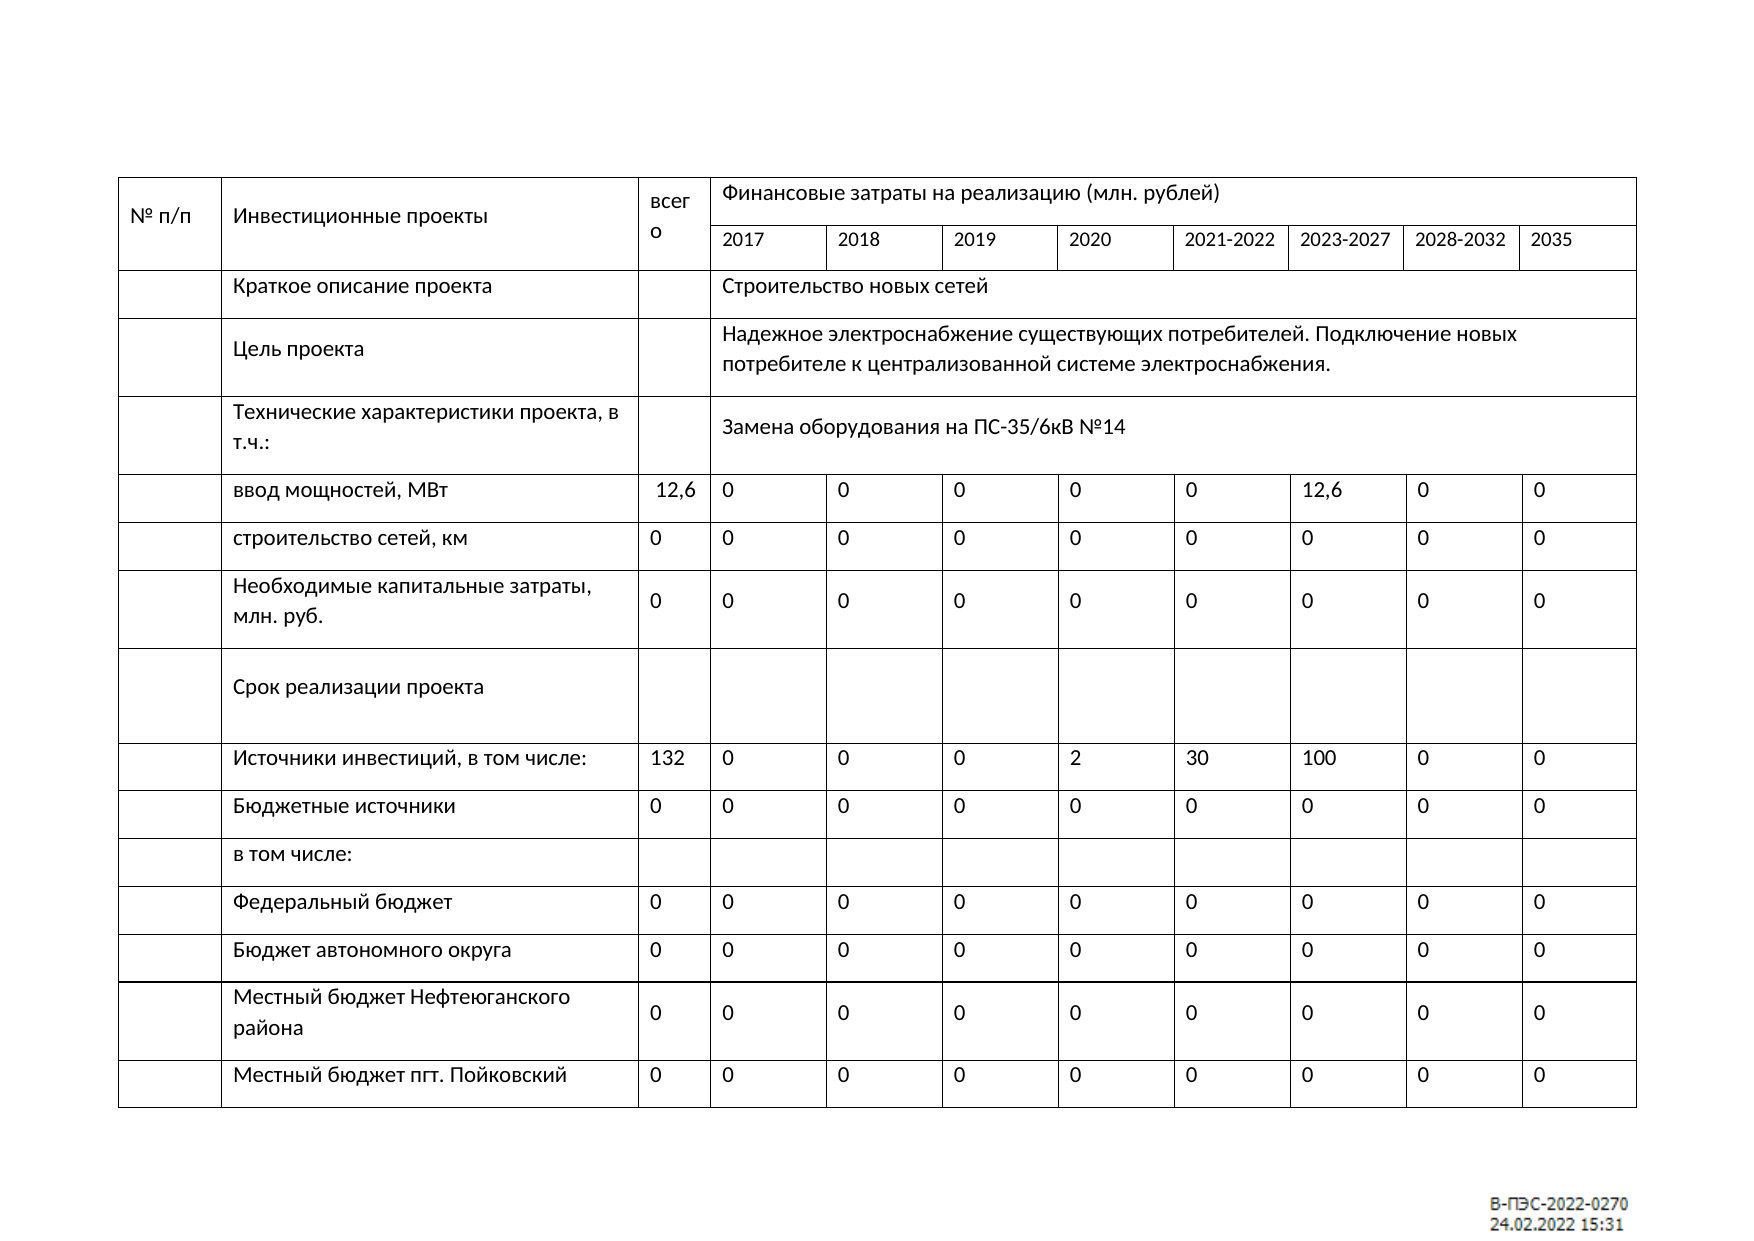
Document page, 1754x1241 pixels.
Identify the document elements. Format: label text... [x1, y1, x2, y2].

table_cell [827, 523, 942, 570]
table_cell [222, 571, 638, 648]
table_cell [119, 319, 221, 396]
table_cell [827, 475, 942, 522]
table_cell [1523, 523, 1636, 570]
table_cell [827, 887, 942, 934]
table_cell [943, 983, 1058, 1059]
table_header № п/п [119, 178, 221, 270]
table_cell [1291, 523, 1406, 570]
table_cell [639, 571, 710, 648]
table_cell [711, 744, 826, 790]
table_cell 2028-2032 [1404, 226, 1519, 270]
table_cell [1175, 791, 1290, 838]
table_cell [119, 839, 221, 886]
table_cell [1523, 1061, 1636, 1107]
table_cell 2035 [1520, 226, 1636, 270]
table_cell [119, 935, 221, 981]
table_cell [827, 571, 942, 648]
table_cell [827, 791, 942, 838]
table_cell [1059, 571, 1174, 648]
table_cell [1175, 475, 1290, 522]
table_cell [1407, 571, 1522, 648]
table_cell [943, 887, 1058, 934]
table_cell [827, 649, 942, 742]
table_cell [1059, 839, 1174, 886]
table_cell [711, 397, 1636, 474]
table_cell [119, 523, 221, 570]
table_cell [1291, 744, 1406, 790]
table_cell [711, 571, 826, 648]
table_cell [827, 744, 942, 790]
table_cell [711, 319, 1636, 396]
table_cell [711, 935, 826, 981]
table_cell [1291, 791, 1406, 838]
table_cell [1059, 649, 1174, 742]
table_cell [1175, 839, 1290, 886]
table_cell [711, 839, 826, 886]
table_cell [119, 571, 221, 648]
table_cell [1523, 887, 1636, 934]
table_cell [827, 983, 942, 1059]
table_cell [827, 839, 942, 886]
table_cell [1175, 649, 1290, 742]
table_cell 2020 [1058, 226, 1173, 270]
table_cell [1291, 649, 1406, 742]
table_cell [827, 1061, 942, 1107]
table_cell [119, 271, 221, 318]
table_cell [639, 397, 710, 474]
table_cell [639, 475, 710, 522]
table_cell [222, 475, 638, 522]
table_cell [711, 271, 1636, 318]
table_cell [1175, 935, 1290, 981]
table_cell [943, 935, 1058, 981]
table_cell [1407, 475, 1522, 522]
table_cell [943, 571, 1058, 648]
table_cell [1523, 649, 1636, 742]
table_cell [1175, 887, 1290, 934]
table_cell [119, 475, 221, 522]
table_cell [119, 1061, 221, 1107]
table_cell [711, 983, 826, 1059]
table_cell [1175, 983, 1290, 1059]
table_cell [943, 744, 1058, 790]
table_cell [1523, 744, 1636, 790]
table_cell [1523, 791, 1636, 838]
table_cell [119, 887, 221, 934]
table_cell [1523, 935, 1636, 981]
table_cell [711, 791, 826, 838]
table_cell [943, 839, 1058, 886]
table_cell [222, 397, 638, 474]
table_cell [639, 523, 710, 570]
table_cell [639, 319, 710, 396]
picture [1488, 1193, 1636, 1234]
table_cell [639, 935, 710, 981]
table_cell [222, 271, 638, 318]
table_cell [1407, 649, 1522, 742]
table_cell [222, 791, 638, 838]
table_header Финансовые затраты на реализацию (млн. рублей) [711, 178, 1636, 225]
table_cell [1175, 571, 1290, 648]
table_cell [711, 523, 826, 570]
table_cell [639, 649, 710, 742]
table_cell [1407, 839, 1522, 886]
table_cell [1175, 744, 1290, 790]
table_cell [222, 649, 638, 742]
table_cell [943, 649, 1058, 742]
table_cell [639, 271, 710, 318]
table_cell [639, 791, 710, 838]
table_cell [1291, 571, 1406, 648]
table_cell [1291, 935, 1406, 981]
table_cell 2018 [827, 226, 942, 270]
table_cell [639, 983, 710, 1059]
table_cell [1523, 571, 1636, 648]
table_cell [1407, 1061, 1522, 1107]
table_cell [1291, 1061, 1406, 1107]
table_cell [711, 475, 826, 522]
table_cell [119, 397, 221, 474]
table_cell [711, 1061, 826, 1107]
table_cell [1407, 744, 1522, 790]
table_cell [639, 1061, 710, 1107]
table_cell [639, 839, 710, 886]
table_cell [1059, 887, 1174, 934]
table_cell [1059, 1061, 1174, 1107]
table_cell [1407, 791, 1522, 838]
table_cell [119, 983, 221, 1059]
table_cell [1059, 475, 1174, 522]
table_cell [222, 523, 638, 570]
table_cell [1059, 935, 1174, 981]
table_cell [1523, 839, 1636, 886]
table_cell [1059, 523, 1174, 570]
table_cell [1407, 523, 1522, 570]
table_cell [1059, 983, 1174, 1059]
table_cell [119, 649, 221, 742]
table_header Инвестиционные проекты [222, 178, 638, 270]
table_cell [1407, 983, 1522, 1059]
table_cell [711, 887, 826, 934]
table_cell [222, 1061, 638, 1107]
table_cell 2023-2027 [1289, 226, 1403, 270]
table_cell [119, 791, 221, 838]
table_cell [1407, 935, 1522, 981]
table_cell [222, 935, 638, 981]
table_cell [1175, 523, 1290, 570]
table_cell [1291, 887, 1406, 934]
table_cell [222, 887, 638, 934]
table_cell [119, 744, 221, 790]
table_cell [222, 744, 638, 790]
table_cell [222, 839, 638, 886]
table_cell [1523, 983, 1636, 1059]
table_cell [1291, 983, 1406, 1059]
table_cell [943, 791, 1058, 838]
table_cell 2017 [711, 226, 826, 270]
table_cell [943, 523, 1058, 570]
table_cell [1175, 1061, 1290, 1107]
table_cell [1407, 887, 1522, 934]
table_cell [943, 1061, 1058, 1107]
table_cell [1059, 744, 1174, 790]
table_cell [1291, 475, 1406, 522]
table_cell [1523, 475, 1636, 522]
table_header всего [639, 178, 710, 270]
table_cell 2021-2022 [1174, 226, 1288, 270]
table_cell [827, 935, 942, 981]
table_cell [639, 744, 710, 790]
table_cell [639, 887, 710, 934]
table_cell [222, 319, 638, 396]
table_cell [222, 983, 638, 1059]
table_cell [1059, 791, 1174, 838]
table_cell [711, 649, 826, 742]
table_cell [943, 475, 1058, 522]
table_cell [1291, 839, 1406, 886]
table_cell 2019 [943, 226, 1057, 270]
